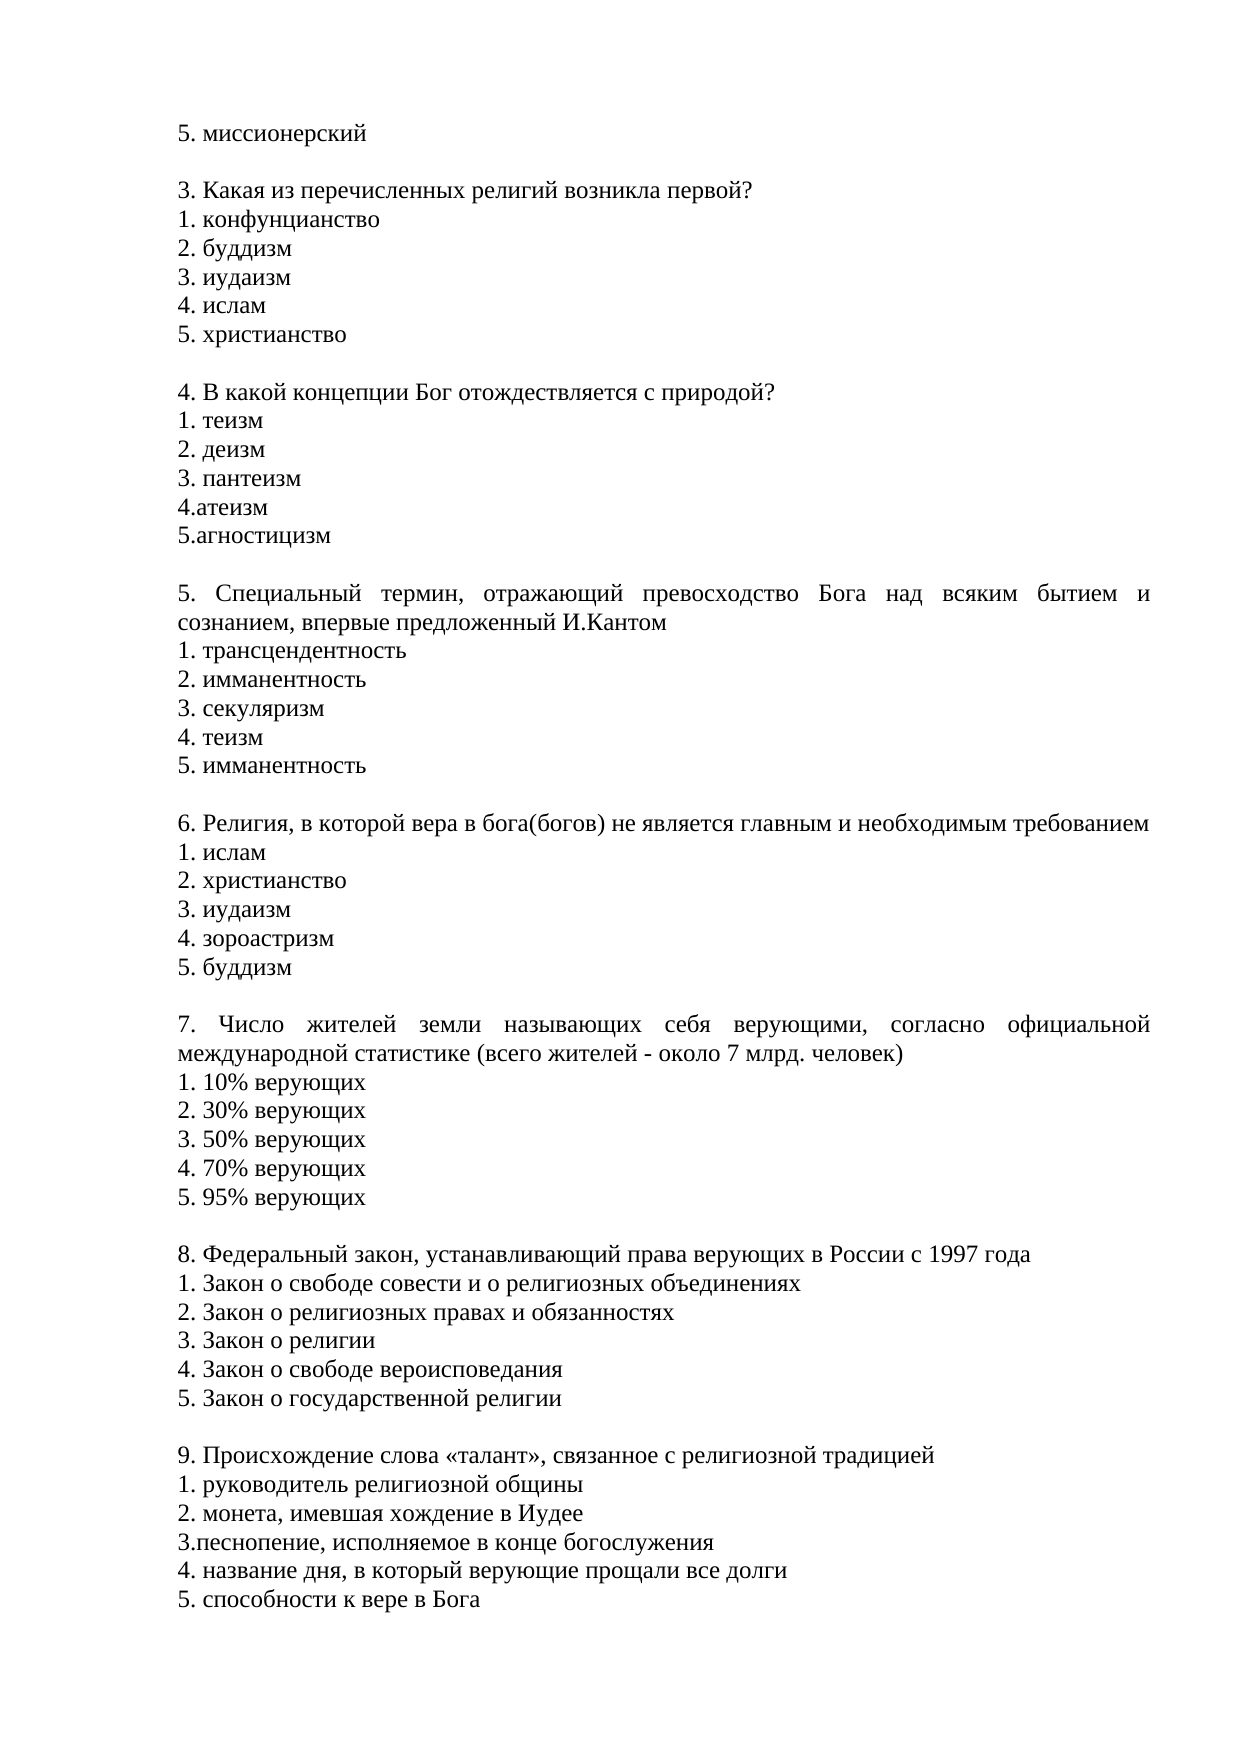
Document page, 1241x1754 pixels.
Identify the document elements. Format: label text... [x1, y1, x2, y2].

text 3. Закон о религии [177, 1326, 1152, 1354]
text 2. деизм [177, 434, 1152, 463]
text 1. ислам [177, 837, 1152, 866]
text 4. В какой концепции Бог отождествляется с природой? [177, 377, 1152, 406]
text 1. трансцендентность [177, 636, 1152, 664]
text 3. 50% верующих [177, 1124, 1152, 1153]
text 4. 70% верующих [177, 1153, 1152, 1182]
text 2. имманентность [177, 664, 1152, 693]
text 5. Специальный термин, отражающий превосходство Бога над всяким бытием и сознанием, впервые предложенный И.Кантом [177, 578, 1152, 636]
text 5. имманентность [177, 751, 1152, 779]
text 8. Федеральный закон, устанавливающий права верующих в России с 1997 года [177, 1239, 1152, 1268]
text 5. христианство [177, 319, 1152, 348]
text 4. ислам [177, 291, 1152, 319]
text 5.агностицизм [177, 521, 1152, 549]
text 5. буддизм [177, 952, 1152, 981]
text 1. теизм [177, 406, 1152, 434]
text 7. Число жителей земли называющих себя верующими, согласно официальной международной статистике (всего жителей - около 7 млрд. человек) [177, 1009, 1152, 1067]
text 3.песнопение, исполняемое в конце богослужения [177, 1527, 1152, 1556]
text 3. иудаизм [177, 894, 1152, 923]
text 1. 10% верующих [177, 1067, 1152, 1096]
text 3. секуляризм [177, 693, 1152, 722]
text 2. 30% верующих [177, 1096, 1152, 1124]
text 4. Закон о свободе вероисповедания [177, 1354, 1152, 1383]
text 1. руководитель религиозной общины [177, 1469, 1152, 1498]
text 3. пантеизм [177, 463, 1152, 492]
text 5. Закон о государственной религии [177, 1383, 1152, 1412]
text 4.атеизм [177, 492, 1152, 521]
text 3. иудаизм [177, 262, 1152, 291]
text 2. христианство [177, 866, 1152, 894]
text 3. Какая из перечисленных религий возникла первой? [177, 176, 1152, 204]
text 4. зороастризм [177, 923, 1152, 952]
text 5. способности к вере в Бога [177, 1584, 1152, 1613]
text 2. Закон о религиозных правах и обязанностях [177, 1297, 1152, 1326]
text 6. Религия, в которой вера в бога(богов) не является главным и необходимым требованием [177, 808, 1152, 837]
text 2. буддизм [177, 233, 1152, 262]
text 9. Происхождение слова «талант», связанное с религиозной традицией [177, 1441, 1152, 1469]
text 2. монета, имевшая хождение в Иудее [177, 1498, 1152, 1527]
text 1. Закон о свободе совести и о религиозных объединениях [177, 1268, 1152, 1297]
text 4. название дня, в который верующие прощали все долги [177, 1556, 1152, 1584]
text 5. миссионерский [177, 118, 1152, 147]
text 4. теизм [177, 722, 1152, 751]
text 5. 95% верующих [177, 1182, 1152, 1211]
text 1. конфунцианство [177, 204, 1152, 233]
